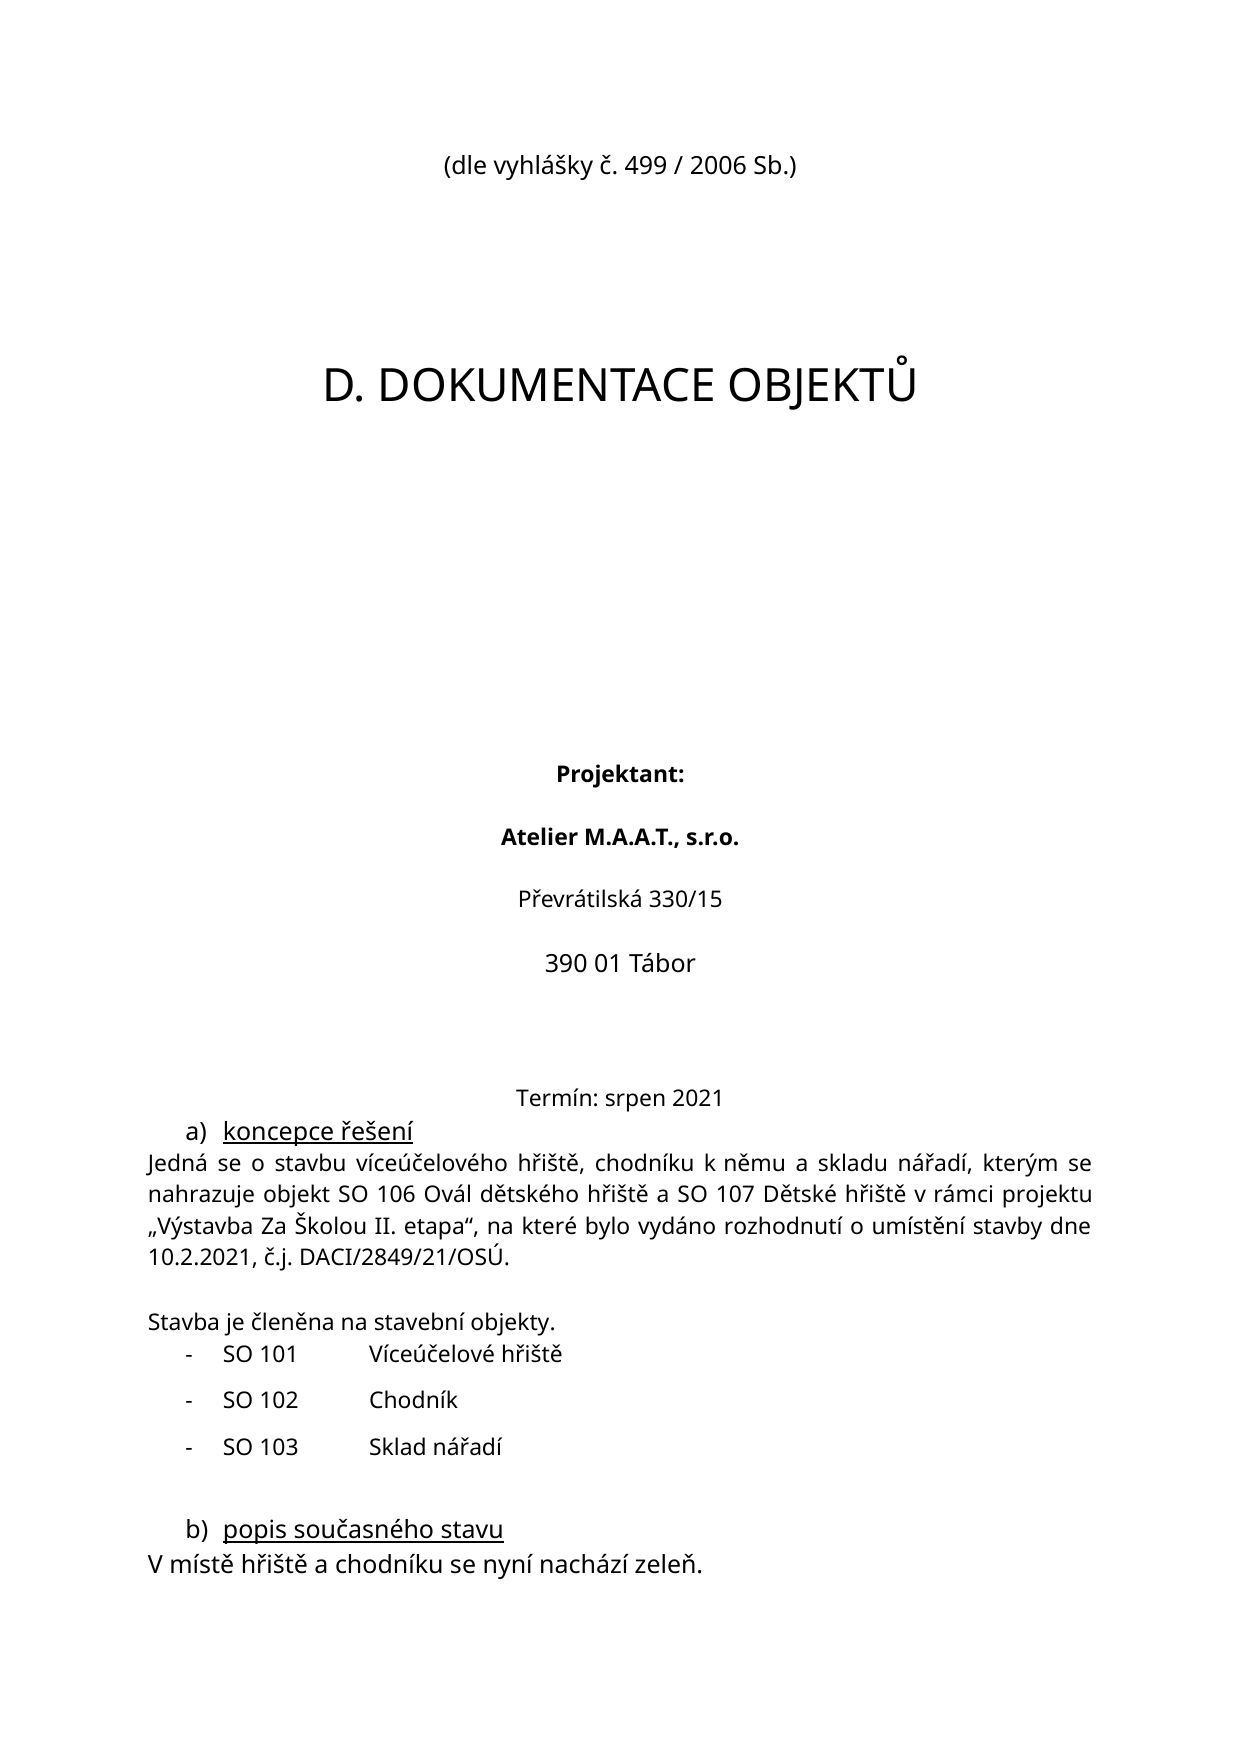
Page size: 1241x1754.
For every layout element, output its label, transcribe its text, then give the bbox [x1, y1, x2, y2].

list SO 102 Chodník [185, 1384, 1093, 1416]
text Stavba je členěna na stavební objekty. [148, 1306, 1093, 1337]
text Převrátilská 330/15 [148, 883, 1093, 914]
text Projektant: [148, 758, 1093, 789]
text (dle vyhlášky č. 499 / 2006 Sb.) [148, 148, 1093, 182]
list koncepce řešení [185, 1113, 1093, 1147]
text Jedná se o stavbu víceúčelového hřiště, chodníku k němu a skladu nářadí, kterým se nahrazuje objekt SO 106 Ovál dětského hřiště a SO 107 Dětské hřiště v rámci projektu „Výstavba Za Školou II. etapa“, na které bylo vydáno rozhodnutí o umístění stavby dne 10.2.2021, č.j. DACI/2849/21/OSÚ. [148, 1147, 1093, 1272]
list popis současného stavu [185, 1512, 1093, 1546]
list SO 103 Sklad nářadí [185, 1431, 1093, 1462]
text Atelier M.A.A.T., s.r.o. [148, 821, 1093, 852]
text V místě hřiště a chodníku se nyní nachází zeleň. [148, 1546, 1093, 1580]
text Termín: srpen 2021 [148, 1082, 1093, 1113]
list SO 101 Víceúčelové hřiště [185, 1337, 1093, 1369]
text D. DOKUMENTACE OBJEKTŮ [148, 352, 1093, 414]
text 390 01 Tábor [148, 946, 1093, 980]
